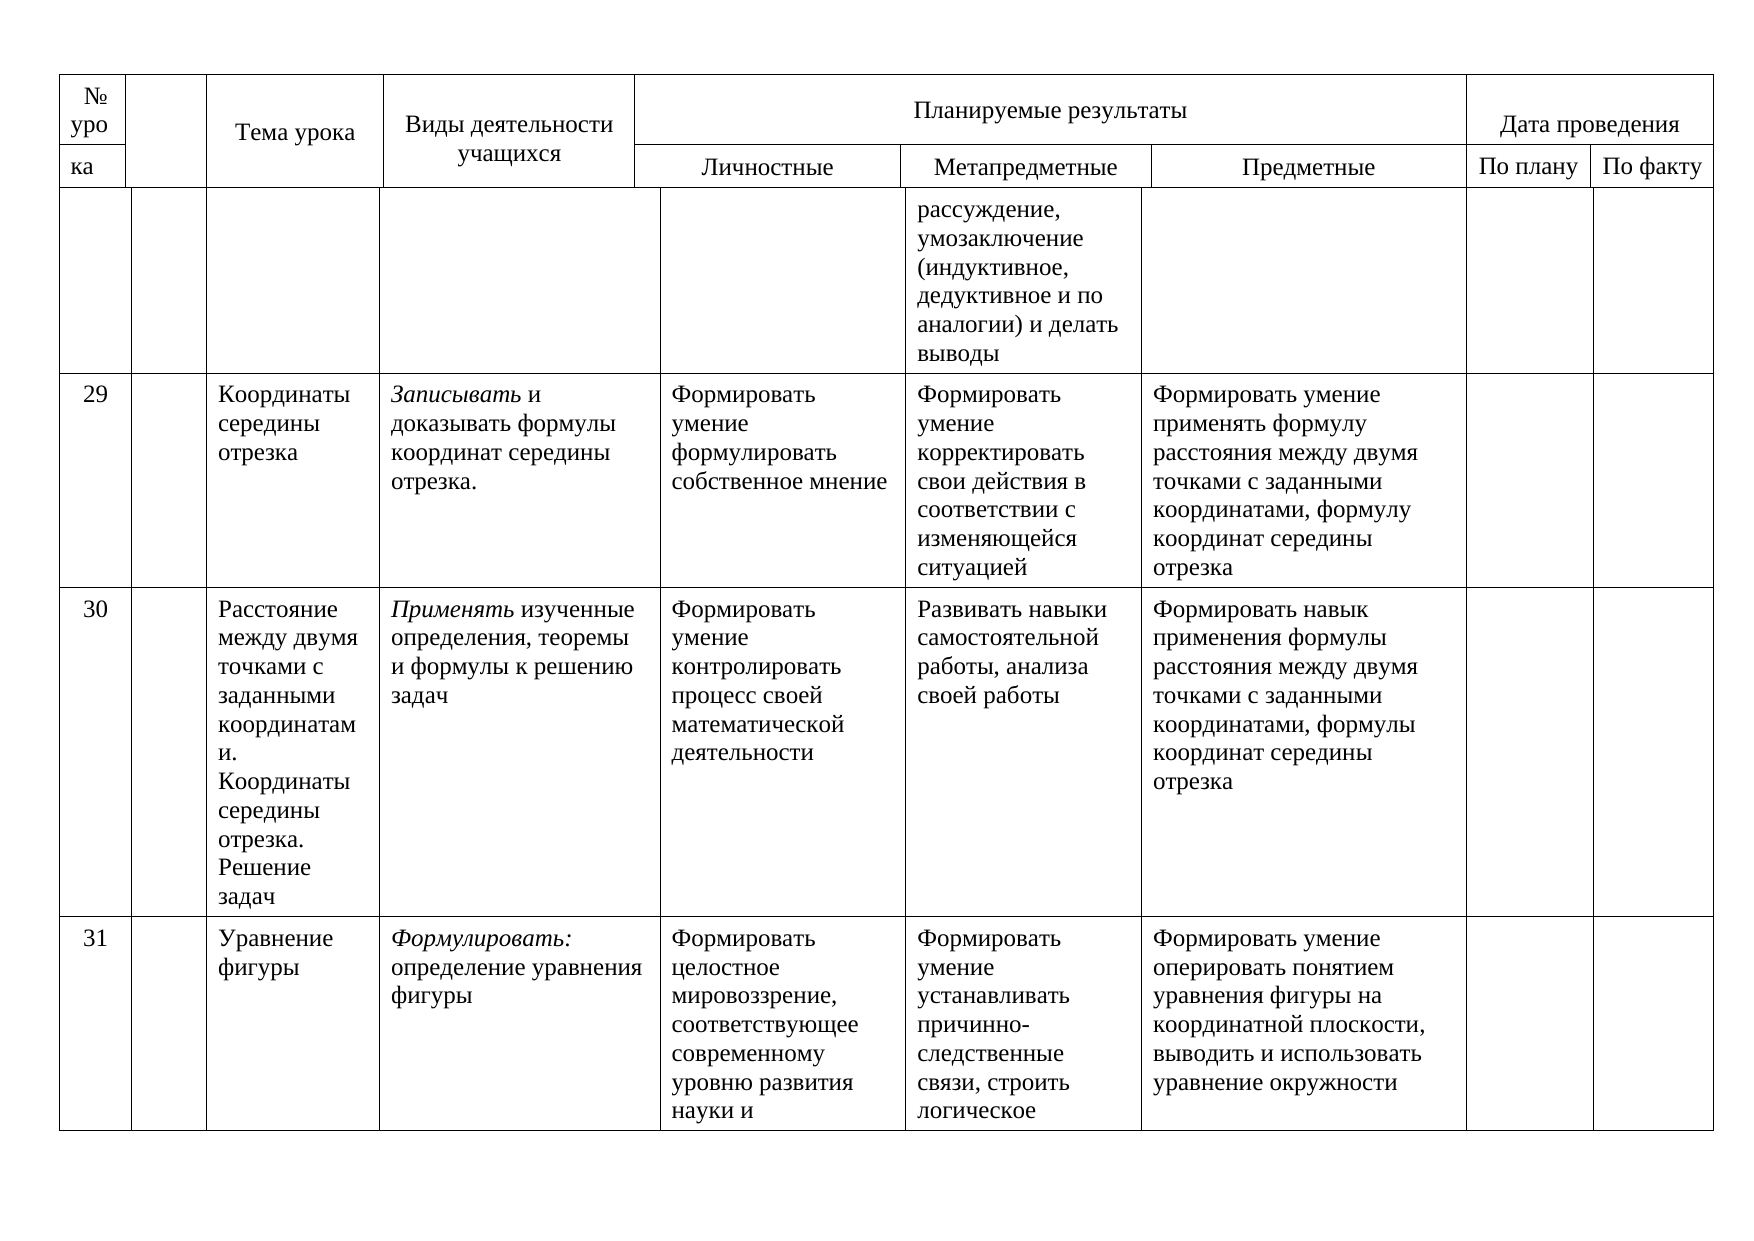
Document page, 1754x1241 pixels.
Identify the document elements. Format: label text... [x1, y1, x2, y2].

table_cell 29 [60, 374, 131, 587]
table_cell [1467, 588, 1593, 916]
table_cell Предметные [1152, 145, 1466, 187]
table_cell 28 [60, 188, 131, 373]
table_cell Формировать умение применять формулу расстояния между двумя точками с заданными координатами, формулу координат середины отрезка [1142, 374, 1466, 587]
table_cell Личностные [635, 145, 900, 187]
table_cell Координаты середины отрезка [207, 374, 379, 587]
table_header Дата проведения [1467, 75, 1713, 144]
table_header Виды деятельности учащихся [384, 75, 634, 187]
table_cell Записывать и доказывать формулы координат середины отрезка. [380, 374, 660, 587]
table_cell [1142, 917, 1466, 1130]
table_cell Формировать навык применения формулы расстояния между двумя точками с заданными координатами, формулы координат середины отрезка [1142, 588, 1466, 916]
table_cell Формировать умение корректировать свои действия в соответствии с изменяющейся ситуацией [906, 374, 1141, 587]
table_cell 31 [60, 917, 131, 1130]
table_cell [1594, 188, 1713, 373]
table_header Планируемые результаты [635, 75, 1466, 144]
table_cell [906, 188, 1141, 373]
table_cell Уравнение фигуры [207, 917, 379, 1130]
table_cell [1594, 588, 1713, 916]
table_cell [661, 917, 905, 1130]
table_cell Применять изученные определения, теоремы и формулы к решению задач [380, 588, 660, 916]
table_cell [1467, 374, 1593, 587]
table_cell [1594, 374, 1713, 587]
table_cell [1142, 188, 1466, 373]
table_cell [1467, 188, 1593, 373]
table_cell ка [60, 145, 125, 187]
table_header Тема урока [207, 75, 383, 187]
table_cell Расстояние между двумя точками с заданными координатами. Координаты середины отрезка. Решение задач [207, 588, 379, 916]
table_header [126, 75, 206, 187]
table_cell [661, 188, 905, 373]
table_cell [207, 188, 379, 373]
table_cell [132, 917, 206, 1130]
table_cell 30 [60, 588, 131, 916]
table_cell Формировать умение формулировать собственное мнение [661, 374, 905, 587]
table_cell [906, 917, 1141, 1130]
table_header № уро [60, 75, 125, 144]
table_cell [132, 188, 206, 373]
table_cell По плану [1467, 145, 1590, 187]
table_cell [380, 188, 660, 373]
table_cell [1467, 917, 1593, 1130]
table_cell Формировать умение контролировать процесс своей математической деятельности [661, 588, 905, 916]
table_cell [132, 374, 206, 587]
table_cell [380, 917, 660, 1130]
table_cell Метапредметные [901, 145, 1151, 187]
table_cell Развивать навыки самостоятельной работы, анализа своей работы [906, 588, 1141, 916]
table_cell [132, 588, 206, 916]
table_cell По факту [1591, 145, 1713, 187]
table_cell [1594, 917, 1713, 1130]
